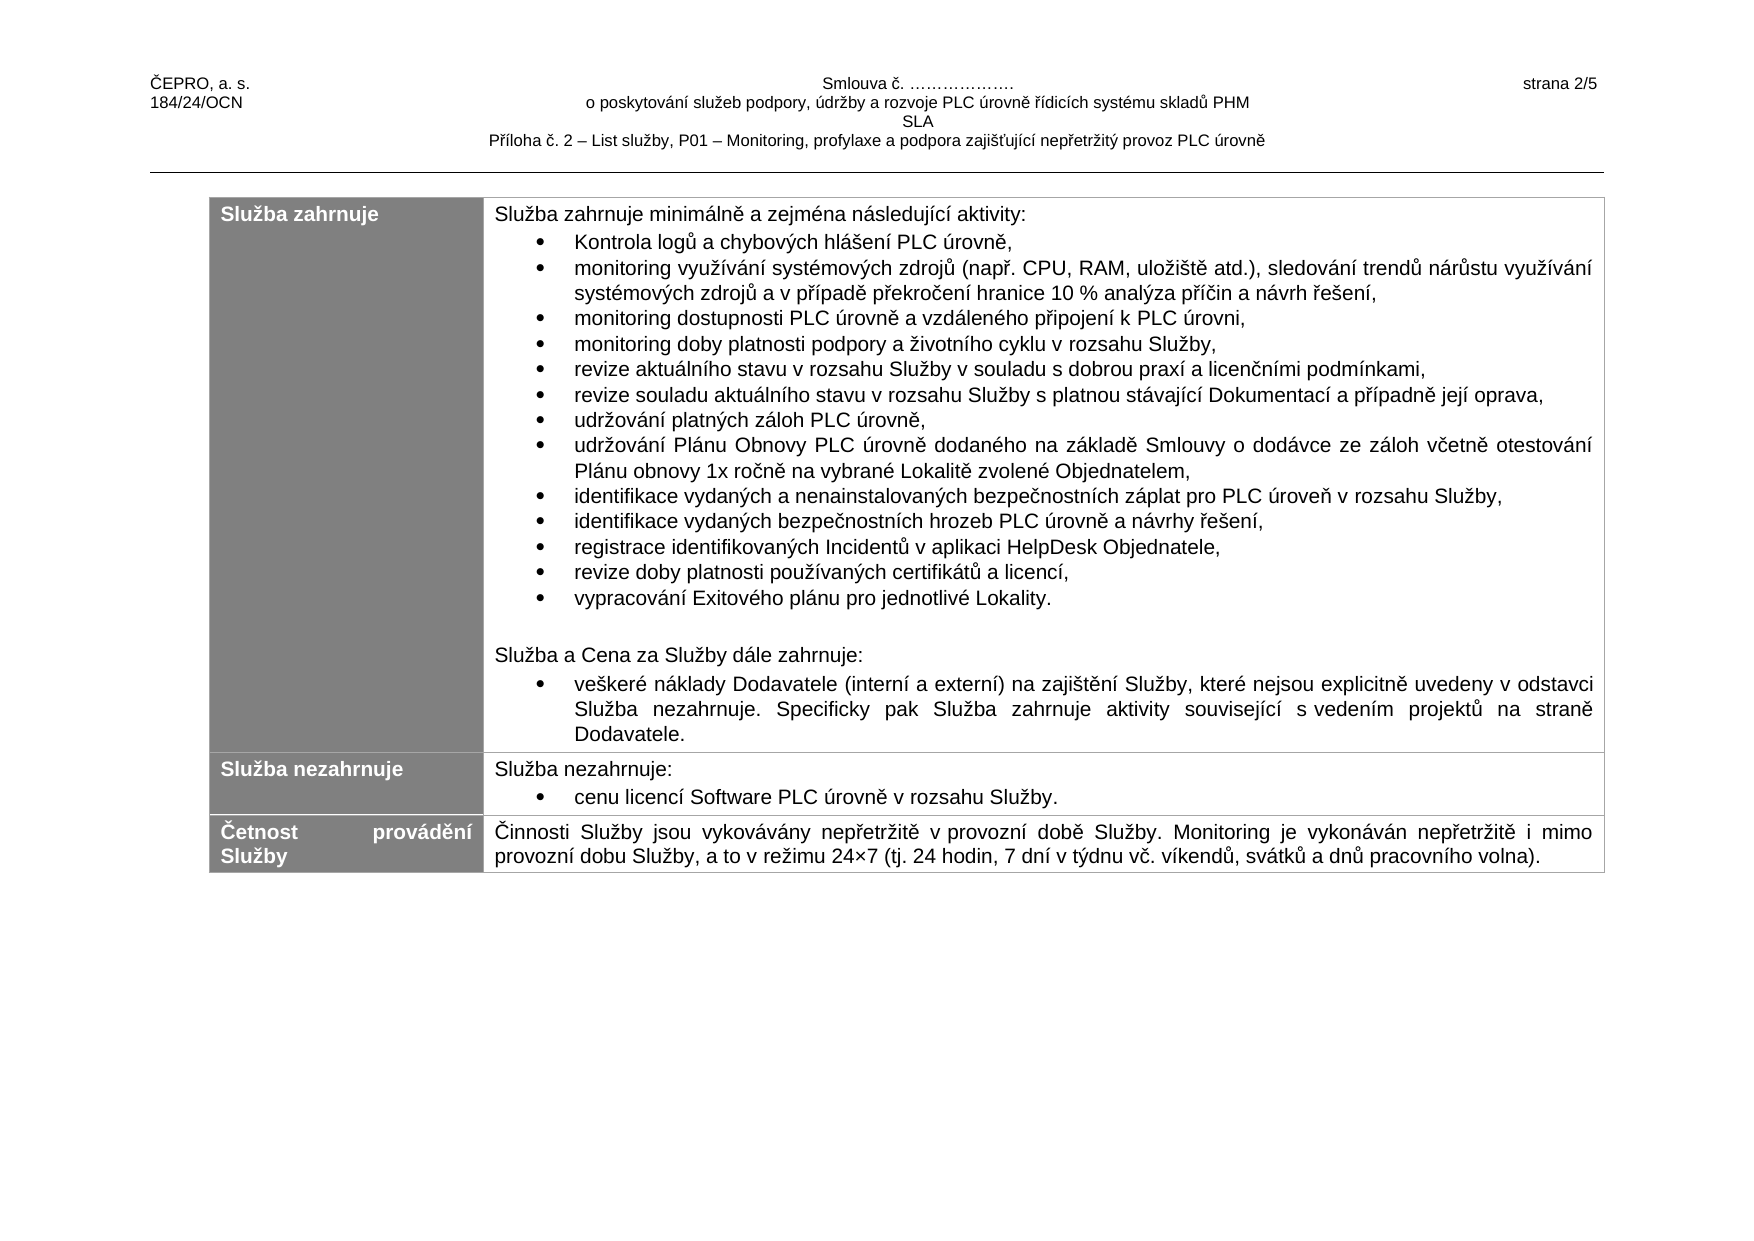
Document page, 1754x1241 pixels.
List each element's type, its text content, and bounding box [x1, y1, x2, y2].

table_cell Služba zahrnuje [210, 198, 483, 752]
table_cell Služba zahrnuje minimálně a zejména následující aktivity: Kontrola logů a chybových hlášení PLC úrovně, monitoring využívání systémových zdrojů (např. CPU, RAM, uložiště atd.), sledování trendů nárůstu využívání systémových zdrojů a v případě překročení hranice 10 % analýza příčin a návrh řešení, monitoring dostupnosti PLC úrovně a vzdáleného připojení k PLC úrovni, monitoring doby platnosti podpory a životního cyklu v rozsahu Služby, revize aktuálního stavu v rozsahu Služby v souladu s dobrou praxí a licenčními podmínkami, revize souladu aktuálního stavu v rozsahu Služby s platnou stávající Dokumentací a případně její oprava, udržování platných záloh PLC úrovně, udržování Plánu Obnovy PLC úrovně dodaného na základě Smlouvy o dodávce ze záloh včetně otestování Plánu obnovy 1x ročně na vybrané Lokalitě zvolené Objednatelem, identifikace vydaných a nenainstalovaných bezpečnostních záplat pro PLC úroveň v rozsahu Služby, identifikace vydaných bezpečnostních hrozeb PLC úrovně a návrhy řešení, registrace identifikovaných Incidentů v aplikaci HelpDesk Objednatele, revize doby platnosti používaných certifikátů a licencí, vypracování Exitového plánu pro jednotlivé Lokality. Služba a Cena za Služby dále zahrnuje: veškeré náklady Dodavatele (interní a externí) na zajištění Služby, které nejsou explicitně uvedeny v odstavci Služba nezahrnuje. Specificky pak Služba zahrnuje aktivity související s vedením projektů na straně Dodavatele. [484, 198, 1604, 752]
table_cell Činnosti Služby jsou vykovávány nepřetržitě v provozní době Služby. Monitoring je vykonáván nepřetržitě i mimo provozní dobu Služby, a to v režimu 24×7 (tj. 24 hodin, 7 dní v týdnu vč. víkendů, svátků a dnů pracovního volna). [484, 816, 1604, 872]
table_cell Četnost provádění Služby [210, 816, 483, 872]
table_cell Služba nezahrnuje [210, 753, 483, 814]
table_cell Služba nezahrnuje: cenu licencí Software PLC úrovně v rozsahu Služby. [484, 753, 1604, 814]
